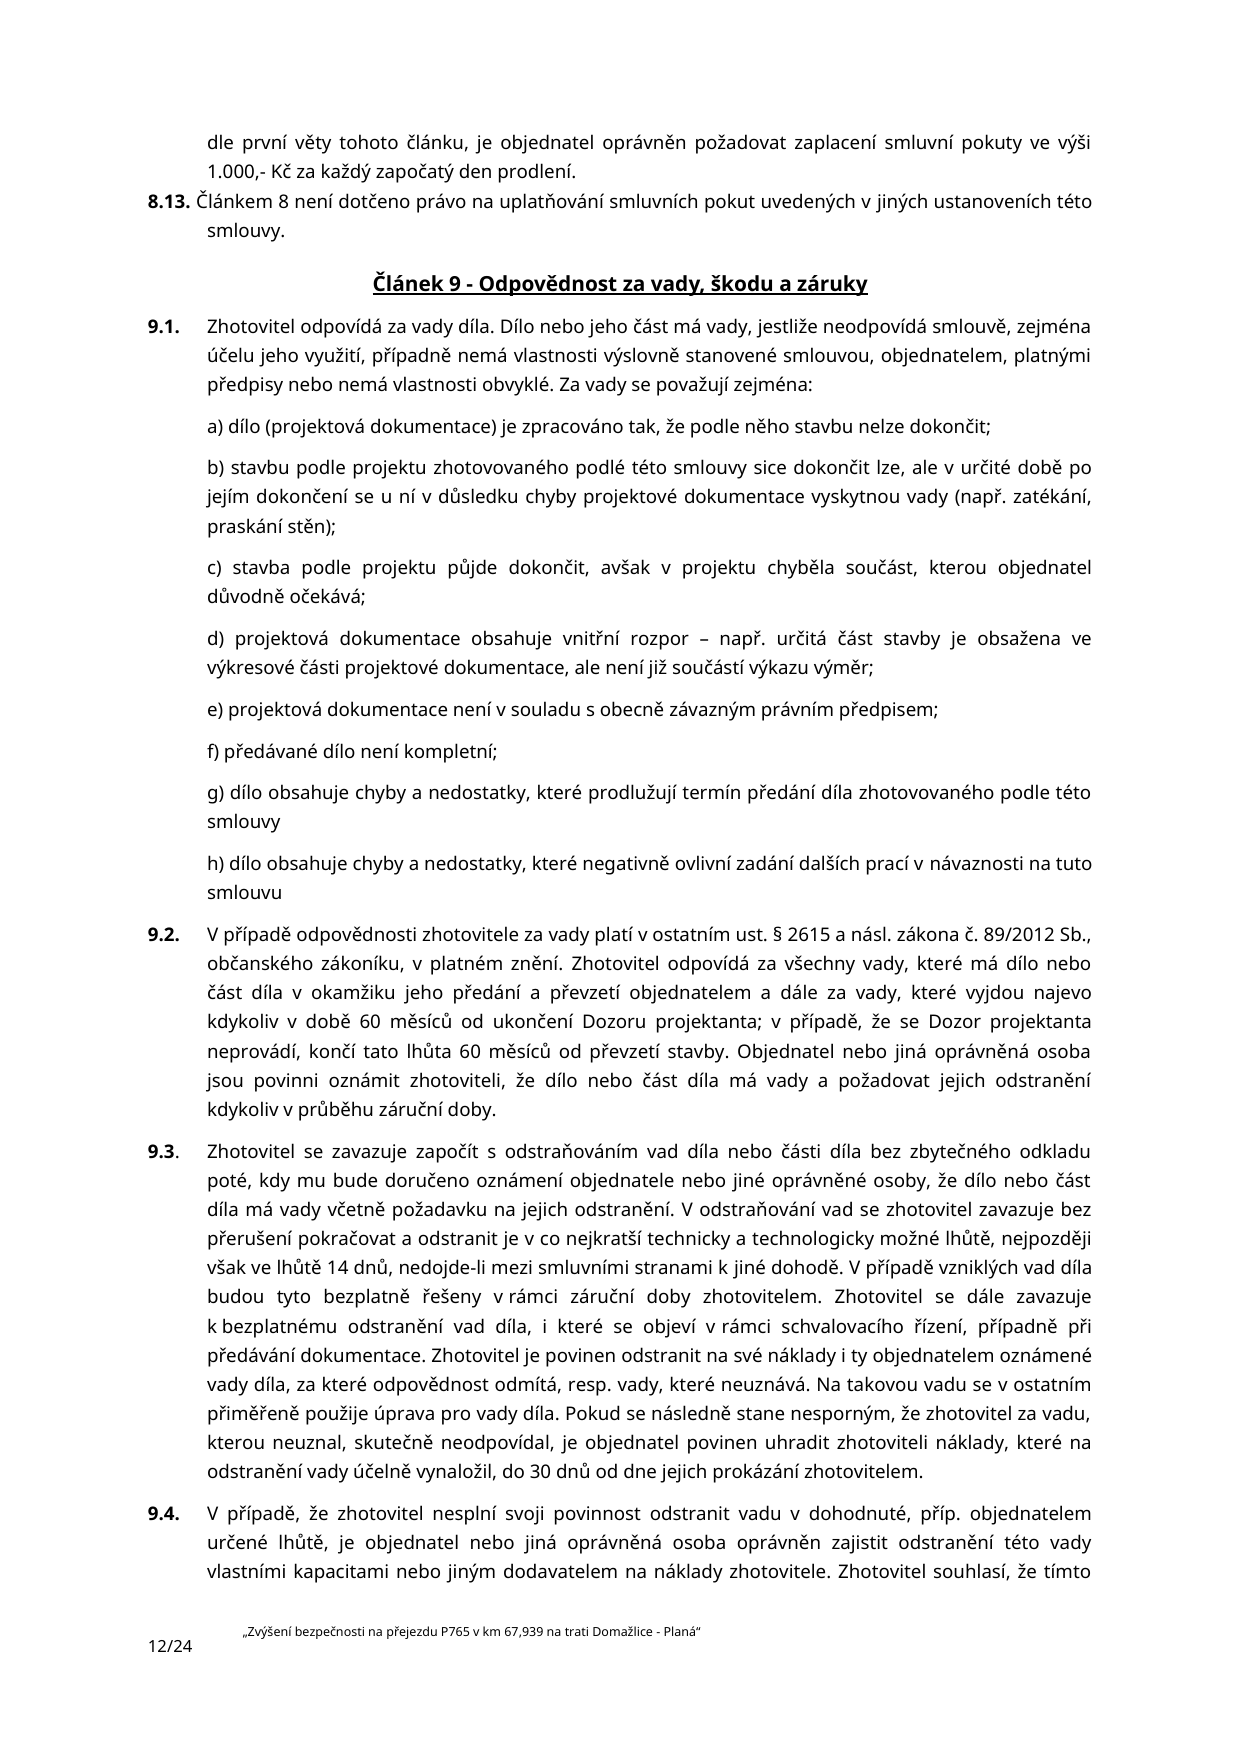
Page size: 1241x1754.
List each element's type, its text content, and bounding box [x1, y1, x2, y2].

text 8.13. Článkem 8 není dotčeno právo na uplatňování smluvních pokut uvedených v jiných ustanoveních této smlouvy. [148, 185, 1092, 243]
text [148, 126, 1092, 185]
subtitle h) dílo obsahuje chyby a nedostatky, které negativně ovlivní zadání dalších prací v návaznosti na tuto smlouvu [207, 847, 1092, 906]
subtitle 9.1. Zhotovitel odpovídá za vady díla. Dílo nebo jeho část má vady, jestliže neodpovídá smlouvě, zejména účelu jeho využití, případně nemá vlastnosti výslovně stanovené smlouvou, objednatelem, platnými předpisy nebo nemá vlastnosti obvyklé. Za vady se považují zejména: [148, 310, 1092, 397]
subtitle 9.2. V případě odpovědnosti zhotovitele za vady platí v ostatním ust. § 2615 a násl. zákona č. 89/2012 Sb., občanského zákoníku, v platném znění. Zhotovitel odpovídá za všechny vady, které má dílo nebo část díla v okamžiku jeho předání a převzetí objednatelem a dále za vady, které vyjdou najevo kdykoliv v době 60 měsíců od ukončení Dozoru projektanta; v případě, že se Dozor projektanta neprovádí, končí tato lhůta 60 měsíců od převzetí stavby. Objednatel nebo jiná oprávněná osoba jsou povinni oznámit zhotoviteli, že dílo nebo část díla má vady a požadovat jejich odstranění kdykoliv v průběhu záruční doby. [148, 918, 1092, 1122]
subtitle Článek 9 - Odpovědnost za vady, škodu a záruky [148, 268, 1092, 297]
subtitle d) projektová dokumentace obsahuje vnitřní rozpor – např. určitá část stavby je obsažena ve výkresové části projektové dokumentace, ale není již součástí výkazu výměr; [207, 622, 1092, 681]
subtitle c) stavba podle projektu půjde dokončit, avšak v projektu chyběla součást, kterou objednatel důvodně očekává; [207, 551, 1092, 610]
subtitle g) dílo obsahuje chyby a nedostatky, které prodlužují termín předání díla zhotovovaného podle této smlouvy [207, 776, 1092, 835]
subtitle e) projektová dokumentace není v souladu s obecně závazným právním předpisem; [207, 693, 1092, 722]
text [148, 1497, 1092, 1585]
subtitle b) stavbu podle projektu zhotovovaného podlé této smlouvy sice dokončit lze, ale v určité době po jejím dokončení se u ní v důsledku chyby projektové dokumentace vyskytnou vady (např. zatékání, praskání stěn); [207, 451, 1092, 539]
subtitle f) předávané dílo není kompletní; [207, 735, 1092, 764]
text 9.3. Zhotovitel se zavazuje započít s odstraňováním vad díla nebo části díla bez zbytečného odkladu poté, kdy mu bude doručeno oznámení objednatele nebo jiné oprávněné osoby, že dílo nebo část díla má vady včetně požadavku na jejich odstranění. V odstraňování vad se zhotovitel zavazuje bez přerušení pokračovat a odstranit je v co nejkratší technicky a technologicky možné lhůtě, nejpozději však ve lhůtě 14 dnů, nedojde-li mezi smluvními stranami k jiné dohodě. V případě vzniklých vad díla budou tyto bezplatně řešeny v rámci záruční doby zhotovitelem. Zhotovitel se dále zavazuje k bezplatnému odstranění vad díla, i které se objeví v rámci schvalovacího řízení, případně při předávání dokumentace. Zhotovitel je povinen odstranit na své náklady i ty objednatelem oznámené vady díla, za které odpovědnost odmítá, resp. vady, které neuznává. Na takovou vadu se v ostatním přiměřeně použije úprava pro vady díla. Pokud se následně stane nesporným, že zhotovitel za vadu, kterou neuznal, skutečně neodpovídal, je objednatel povinen uhradit zhotoviteli náklady, které na odstranění vady účelně vynaložil, do 30 dnů od dne jejich prokázání zhotovitelem. [148, 1135, 1092, 1485]
subtitle a) dílo (projektová dokumentace) je zpracováno tak, že podle něho stavbu nelze dokončit; [207, 410, 1092, 439]
